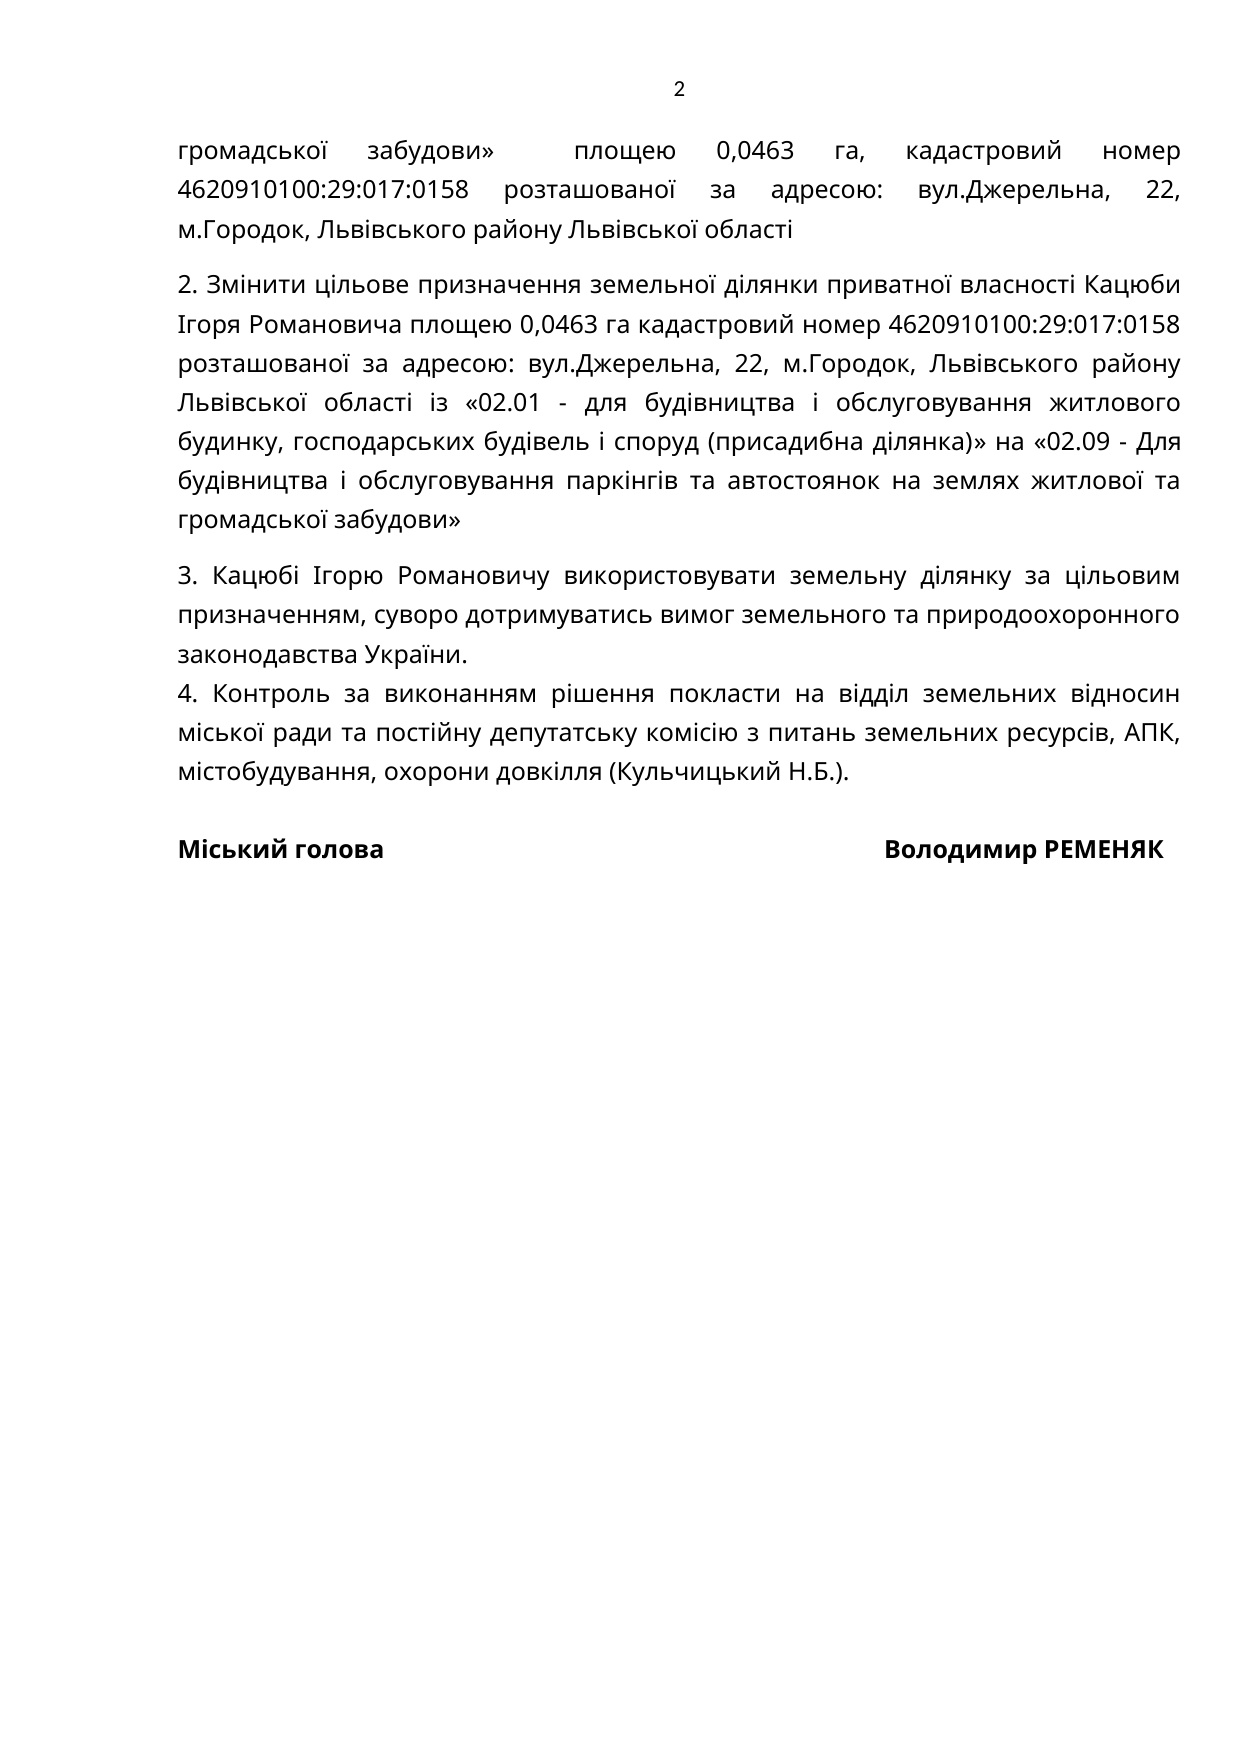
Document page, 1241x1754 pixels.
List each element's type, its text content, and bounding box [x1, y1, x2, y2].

text 3. Кацюбі Ігорю Романовичу використовувати земельну ділянку за цільовим призначенням, суворо дотримуватись вимог земельного та природоохоронного законодавства України. [177, 558, 1181, 670]
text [177, 133, 1182, 245]
text 4. Контроль за виконанням рішення покласти на відділ земельних відносин міської ради та постійну депутатську комісію з питань земельних ресурсів, АПК, містобудування, охорони довкілля (Кульчицький Н.Б.). [177, 676, 1182, 788]
text Міський голова Володимир РЕМЕНЯК [177, 832, 1181, 866]
text 2. Змінити цільове призначення земельної ділянки приватної власності Кацюби Ігоря Романовича площею 0,0463 га кадастровий номер 4620910100:29:017:0158 розташованої за адресою: вул.Джерельна, 22, м.Городок, Львівського району Львівської області із «02.01 - для будівництва і обслуговування житлового будинку, господарських будівель і споруд (присадибна ділянка)» на «02.09 - Для будівництва і обслуговування паркінгів та автостоянок на землях житлової та громадської забудови» [177, 267, 1182, 536]
